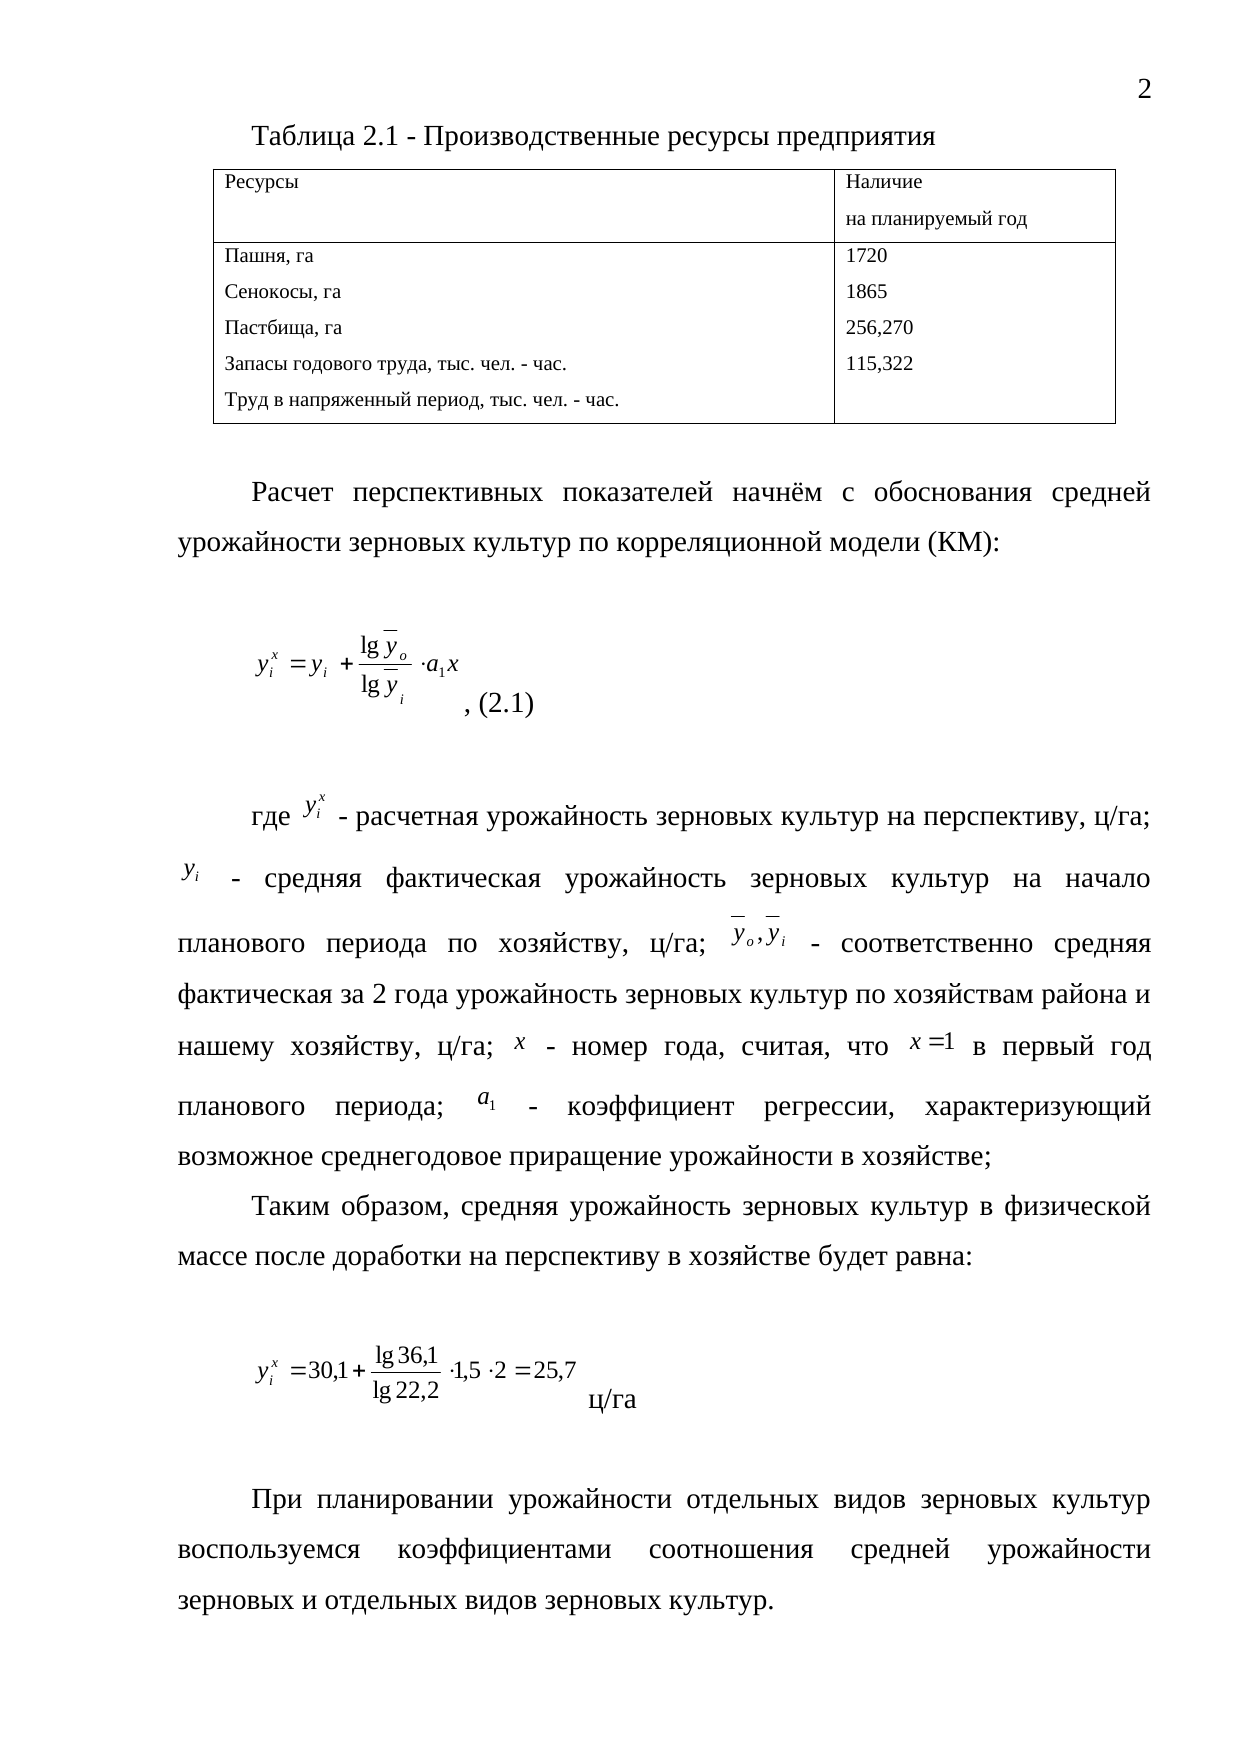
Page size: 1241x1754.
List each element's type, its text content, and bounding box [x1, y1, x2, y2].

table_header Наличие на планируемый год [835, 170, 1115, 242]
table_cell 1720 1865 256,270 115,322 [835, 243, 1115, 423]
text При планировании урожайности отдельных видов зерновых культур воспользуемся коэффициентами соотношения средней урожайности зерновых и отдельных видов зерновых культур. [177, 1481, 1152, 1616]
table_cell Пашня, га Сенокосы, га Пастбища, га Запасы годового труда, тыс. чел. - час. Труд в напряженный период, тыс. чел. - час. [214, 243, 834, 423]
text Таблица 2.1 - Производственные ресурсы предприятия [177, 118, 1152, 152]
text , (2.1) [177, 625, 1152, 719]
text Расчет перспективных показателей начнём с обоснования средней урожайности зерновых культур по корреляционной модели (КМ): [177, 474, 1152, 558]
text где - расчетная урожайность зерновых культур на перспективу, ц/га; - средняя фактическая урожайность зерновых культур на начало планового периода по хозяйству, ц/га; - соответственно средняя фактическая за 2 года урожайность зерновых культур по хозяйствам района и нашему хозяйству, ц/га; - номер года, считая, что в первый год планового периода; - коэффициент регрессии, характеризующий возможное среднегодовое приращение урожайности в хозяйстве; [177, 786, 1152, 1171]
table_header Ресурсы [214, 170, 834, 242]
text Таким образом, средняя урожайность зерновых культур в физической массе после доработки на перспективу в хозяйстве будет равна: [177, 1188, 1152, 1272]
text ц/га [177, 1339, 1152, 1414]
